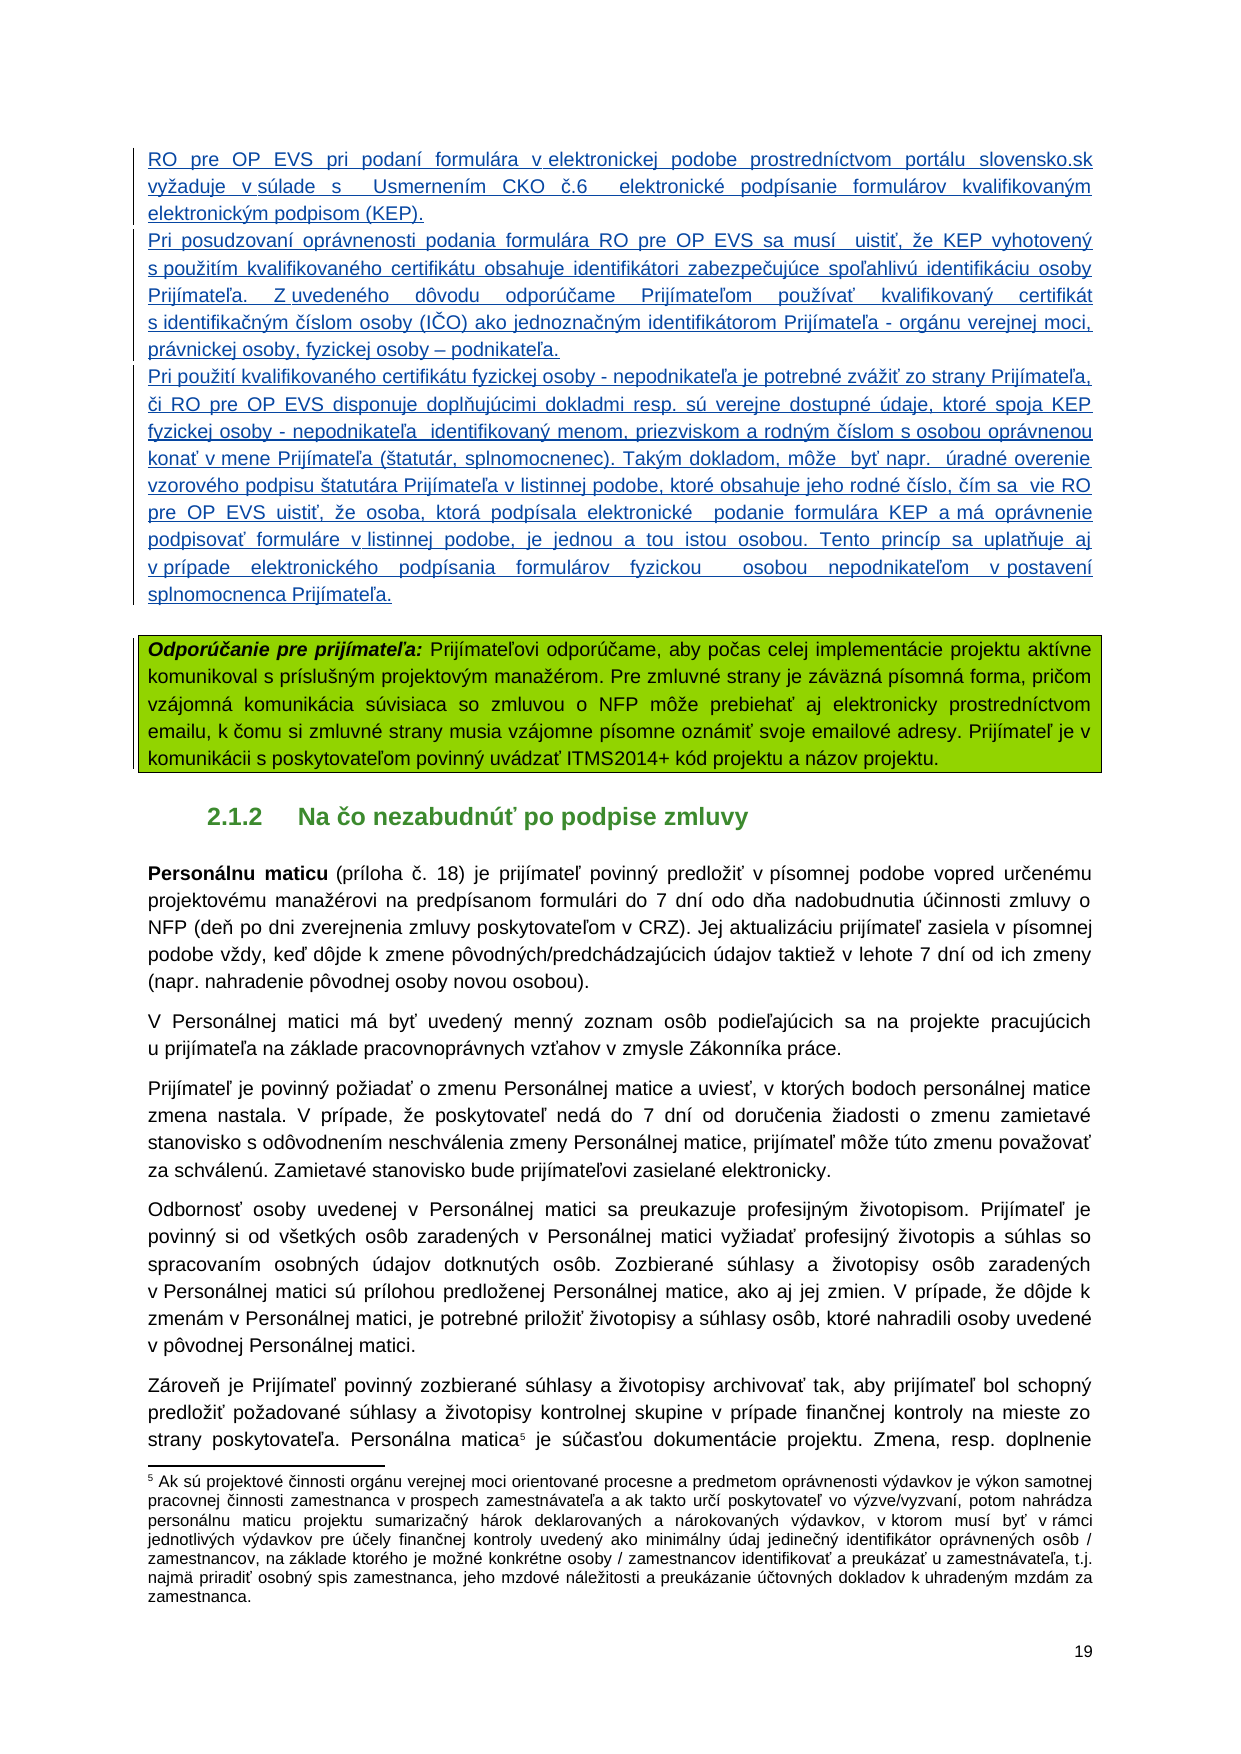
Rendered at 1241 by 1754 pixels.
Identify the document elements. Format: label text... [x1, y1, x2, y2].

text Odbornosť osoby uvedenej v Personálnej matici sa preukazuje profesijným životopisom. Prijímateľ je povinný si od všetkých osôb zaradených v Personálnej matici vyžiadať profesijný životopis a súhlas so spracovaním osobných údajov dotknutých osôb. Zozbierané súhlasy a životopisy osôb zaradených v Personálnej matici sú prílohou predloženej Personálnej matice, ako aj jej zmien. V prípade, že dôjde k zmenám v Personálnej matici, je potrebné priložiť životopisy a súhlasy osôb, ktoré nahradili osoby uvedené v pôvodnej Personálnej matici. [148, 1198, 1092, 1357]
subtitle Na čo nezabudnúť po podpise zmluvy [207, 802, 1092, 831]
text Odporúčanie pre prijímateľa: Prijímateľovi odporúčame, aby počas celej implementácie projektu aktívne komunikoval s príslušným projektovým manažérom. Pre zmluvné strany je záväzná písomná forma, pričom vzájomná komunikácia súvisiaca so zmluvou o NFP môže prebiehať aj elektronicky prostredníctvom emailu, k čomu si zmluvné strany musia vzájomne písomne oznámiť svoje emailové adresy. Prijímateľ je v komunikácii s poskytovateľom povinný uvádzať ITMS2014+ kód projektu a názov projektu. [139, 636, 1101, 772]
text V Personálnej matici má byť uvedený menný zoznam osôb podieľajúcich sa na projekte pracujúcich u prijímateľa na základe pracovnoprávnych vzťahov v zmysle Zákonníka práce. [148, 1010, 1092, 1060]
text Personálnu maticu (príloha č. 18) je prijímateľ povinný predložiť v písomnej podobe vopred určenému projektovému manažérovi na predpísanom formulári do 7 dní odo dňa nadobudnutia účinnosti zmluvy o NFP (deň po dni zverejnenia zmluvy poskytovateľom v CRZ). Jej aktualizáciu prijímateľ zasiela v písomnej podobe vždy, keď dôjde k zmene pôvodných/predchádzajúcich údajov taktiež v lehote 7 dní od ich zmeny (napr. nahradenie pôvodnej osoby novou osobou). [148, 862, 1092, 993]
text Prijímateľ je povinný požiadať o zmenu Personálnej matice a uviesť, v ktorých bodoch personálnej matice zmena nastala. V prípade, že poskytovateľ nedá do 7 dní od doručenia žiadosti o zmenu zamietavé stanovisko s odôvodnením neschválenia zmeny Personálnej matice, prijímateľ môže túto zmenu považovať za schválenú. Zamietavé stanovisko bude prijímateľovi zasielané elektronicky. [148, 1077, 1092, 1181]
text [148, 1374, 1092, 1451]
